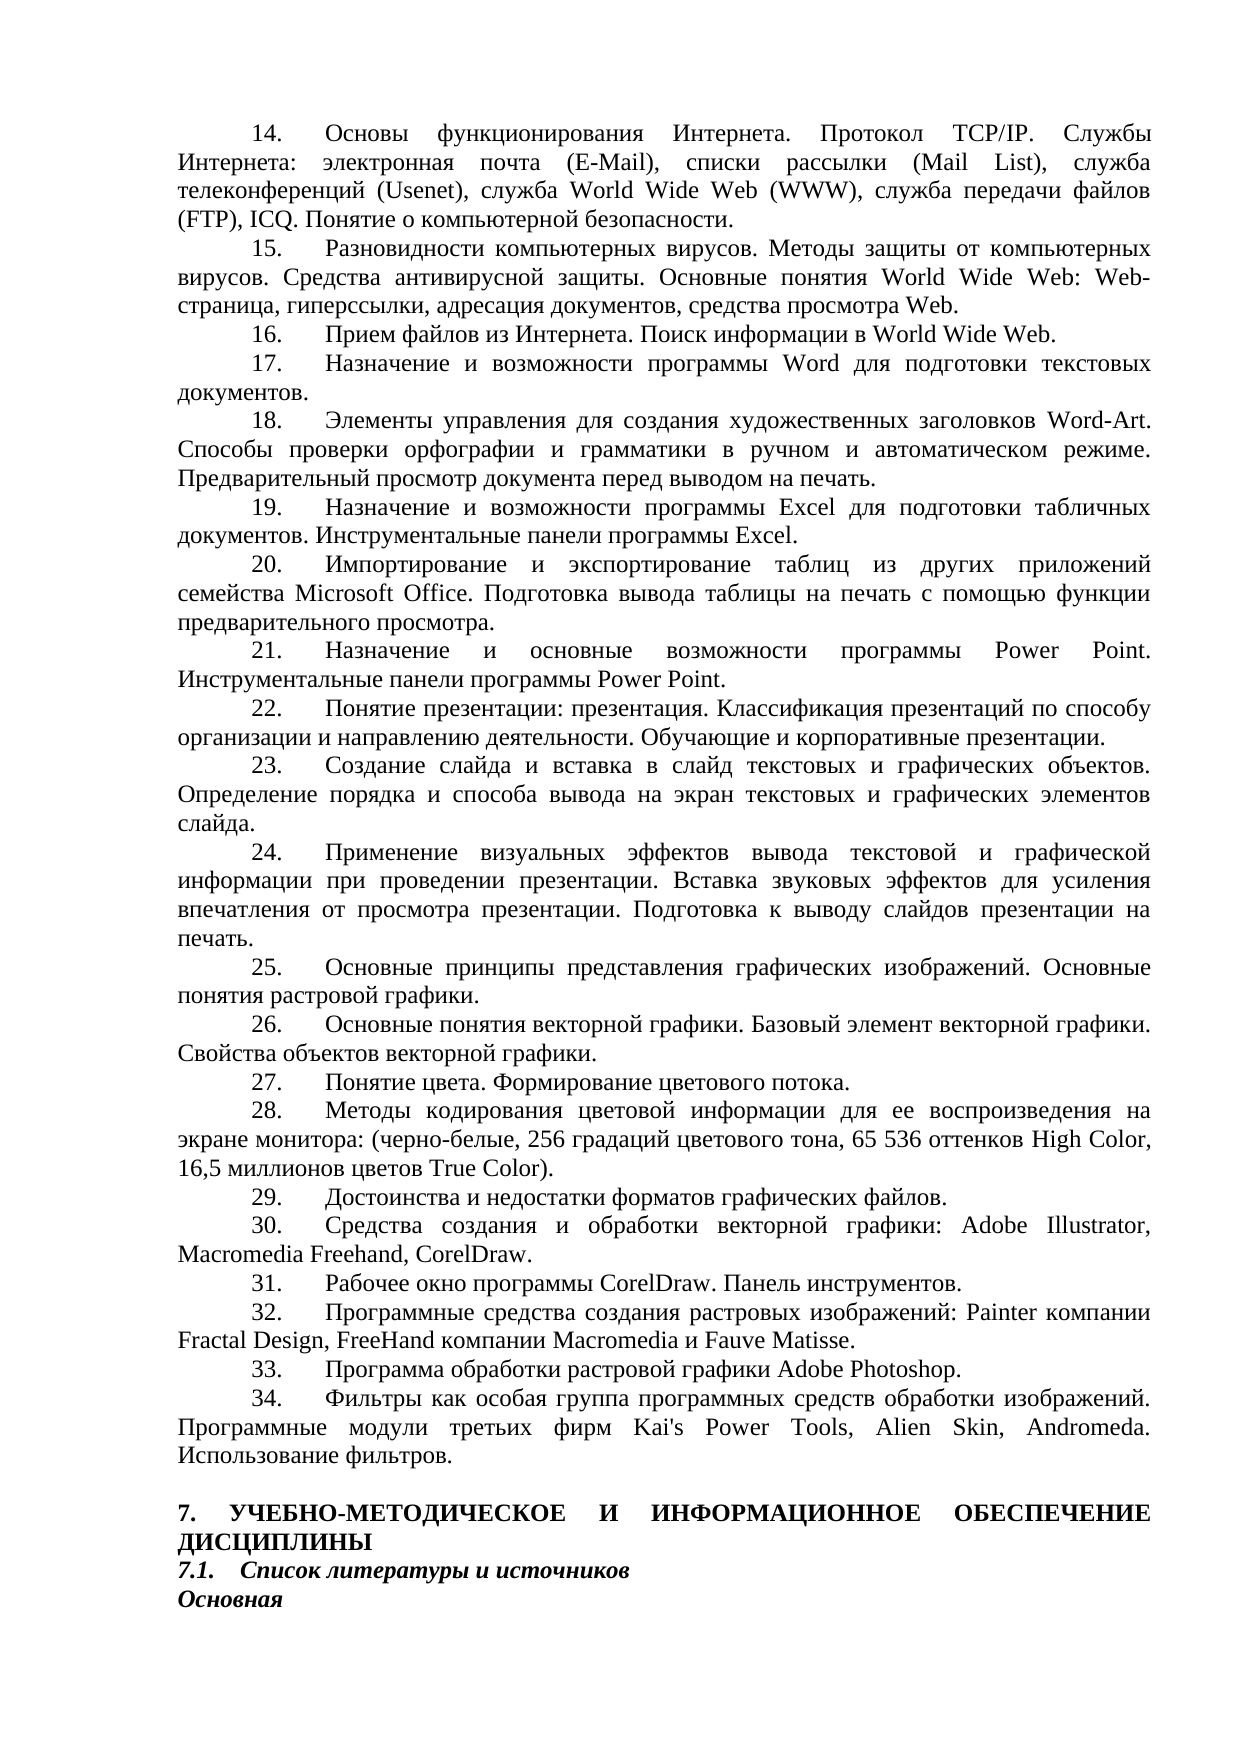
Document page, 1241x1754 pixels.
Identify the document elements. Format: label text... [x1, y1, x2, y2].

list Основные понятия векторной графики. Базовый элемент векторной графики. Свойства объектов векторной графики. [177, 1009, 1152, 1067]
list Назначение и основные возможности программы Power Point. Инструментальные панели программы Power Point. [177, 636, 1152, 693]
list Рабочее окно программы CorelDraw. Панель инструментов. [177, 1268, 1152, 1297]
list Импортирование и экспортирование таблиц из других приложений семейства Microsoft Office. Подготовка вывода таблицы на печать с помощью функции предварительного просмотра. [177, 549, 1152, 636]
text 7.1. Список литературы и источников [177, 1556, 1152, 1584]
list Разновидности компьютерных вирусов. Методы защиты от компьютерных вирусов. Средства антивирусной защиты. Основные понятия World Wide Web: Web-страница, гиперссылки, адресация документов, средства просмотра Web. [177, 233, 1152, 319]
list Прием файлов из Интернета. Поиск информации в World Wide Web. [177, 319, 1152, 348]
text Основная [177, 1584, 1152, 1613]
list Применение визуальных эффектов вывода текстовой и графической информации при проведении презентации. Вставка звуковых эффектов для усиления впечатления от просмотра презентации. Подготовка к выводу слайдов презентации на печать. [177, 837, 1152, 952]
list Назначение и возможности программы Excel для подготовки табличных документов. Инструментальные панели программы Excel. [177, 492, 1152, 549]
list Методы кодирования цветовой информации для ее воспроизведения на экране монитора: (черно-белые, 256 градаций цветового тона, 65 536 оттенков High Color, 16,5 миллионов цветов True Color). [177, 1096, 1152, 1182]
list Назначение и возможности программы Word для подготовки текстовых документов. [177, 348, 1152, 406]
list Понятие цвета. Формирование цветового потока. [177, 1067, 1152, 1096]
list Средства создания и обработки векторной графики: Adobe Illustrator, Macromedia Freehand, CorelDraw. [177, 1211, 1152, 1268]
list Достоинства и недостатки форматов графических файлов. [177, 1182, 1152, 1211]
list Фильтры как особая группа программных средств обработки изображений. Программные модули третьих фирм Kai's Power Tools, Alien Skin, Andromeda. Использование фильтров. [177, 1383, 1152, 1469]
list Элементы управления для создания художественных заголовков Word-Art. Способы проверки орфографии и грамматики в ручном и автоматическом режиме. Предварительный просмотр документа перед выводом на печать. [177, 406, 1152, 492]
list Создание слайда и вставка в слайд текстовых и графических объектов. Определение порядка и способа вывода на экран текстовых и графических элементов слайда. [177, 751, 1152, 837]
list Программные средства создания растровых изображений: Painter компании Fractal Design, FreeHand компании Macromedia и Fauve Matisse. [177, 1297, 1152, 1354]
list Программа обработки растровой графики Adobe Photoshop. [177, 1354, 1152, 1383]
list Основные принципы представления графических изображений. Основные понятия растровой графики. [177, 952, 1152, 1009]
list Основы функционирования Интернета. Протокол TCP/IP. Службы Интернета: электронная почта (E-Mail), списки рассылки (Mail List), служба телеконференций (Usenet), служба World Wide Web (WWW), служба передачи файлов (FTP), ICQ. Понятие о компьютерной безопасности. [177, 118, 1152, 233]
text 7. УЧЕБНО-МЕТОДИЧЕСКОЕ И ИНФОРМАЦИОННОЕ ОБЕСПЕЧЕНИЕ ДИСЦИПЛИНЫ [177, 1498, 1152, 1556]
list Понятие презентации: презентация. Классификация презентаций по способу организации и направлению деятельности. Обучающие и корпоративные презентации. [177, 693, 1152, 751]
